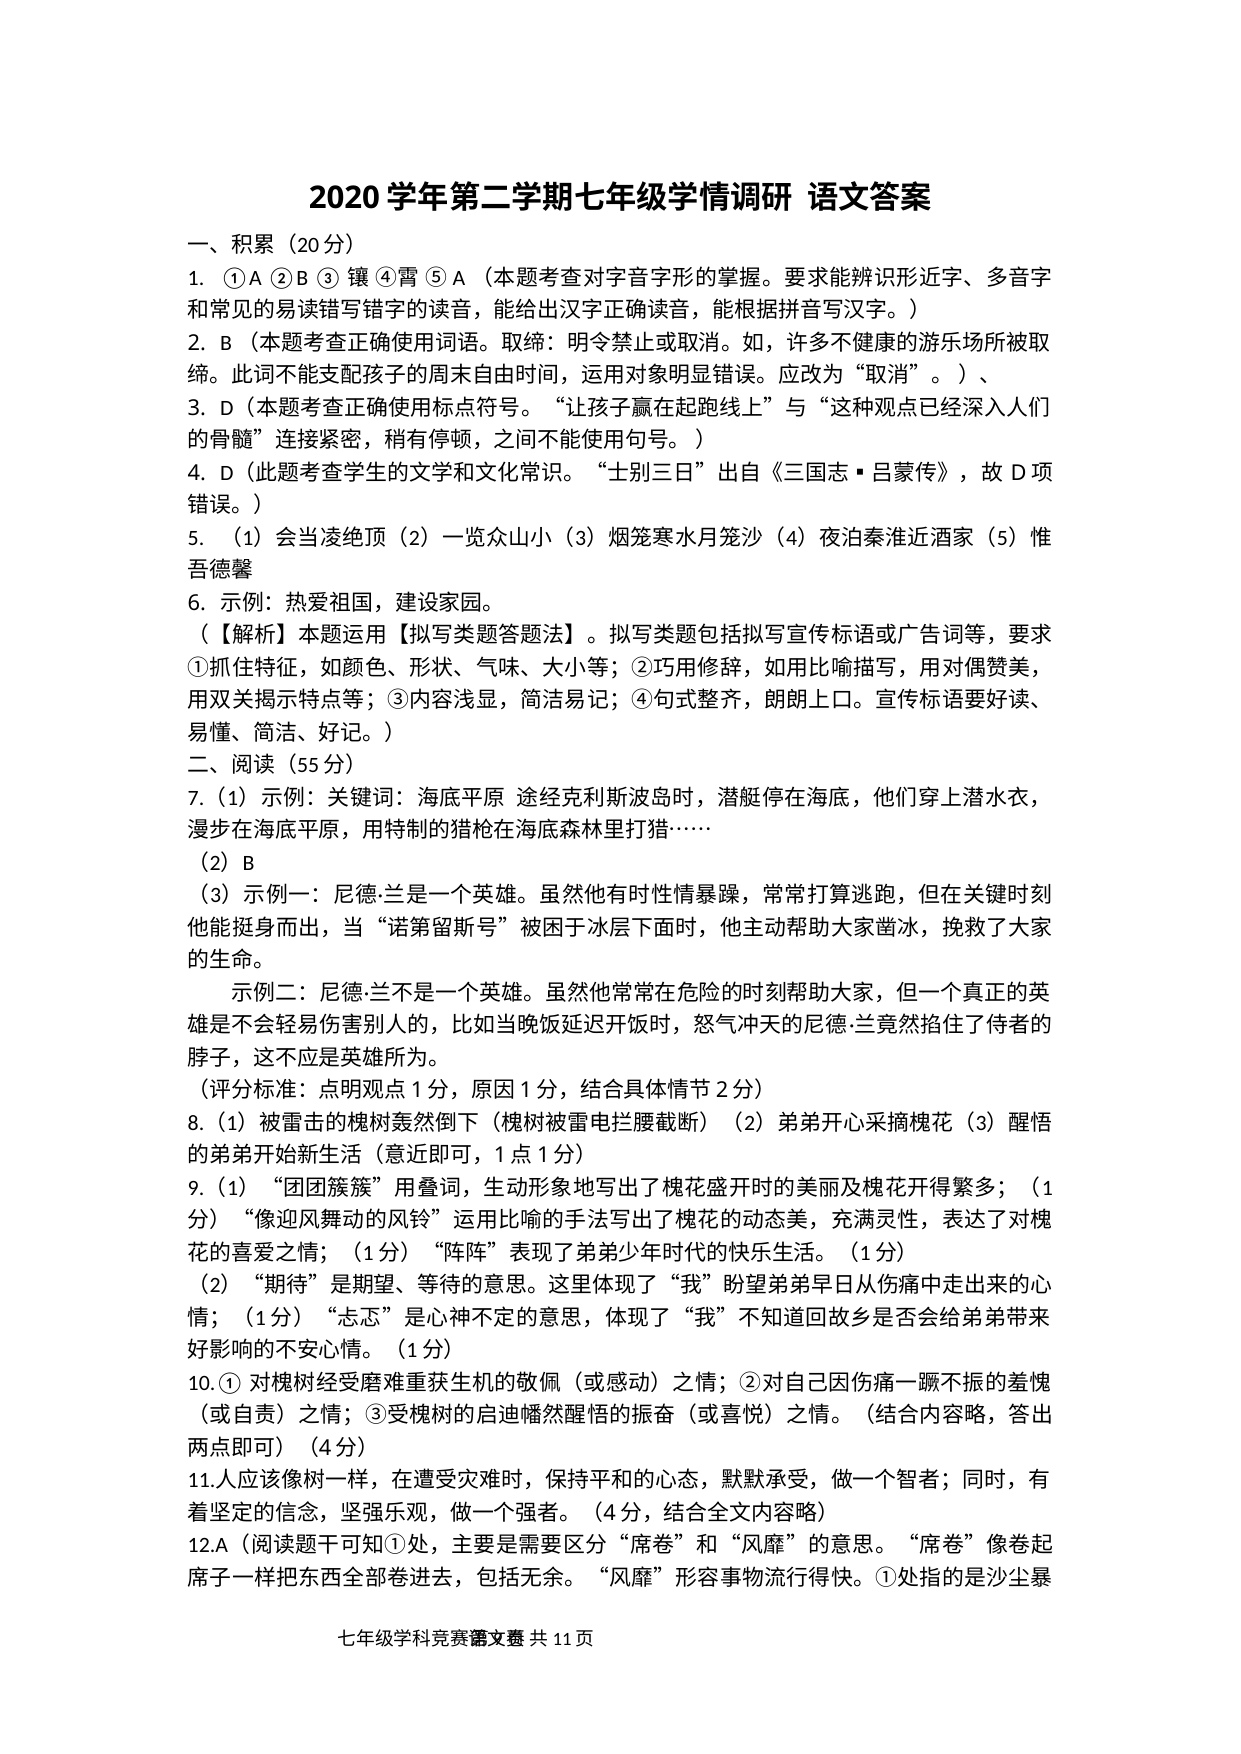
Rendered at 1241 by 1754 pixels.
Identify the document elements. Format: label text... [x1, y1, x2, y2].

list D（此题考查学生的文学和文化常识。“士别三日”出自《三国志▪吕蒙传》，故D项错误。） [187, 454, 1053, 519]
text 一、积累（20分） [187, 227, 1053, 259]
list ①A ②B ③镶 ④霄 ⑤A （本题考查对字音字形的掌握。要求能辨识形近字、多音字和常见的易读错写错字的读音，能给出汉字正确读音，能根据拼音写汉字。） [187, 259, 1053, 324]
list D（本题考查正确使用标点符号。“让孩子赢在起跑线上”与“这种观点已经深入人们的骨髓”连接紧密，稍有停顿，之间不能使用句号。 ） [187, 389, 1053, 454]
list （【解析】本题运用【拟写类题答题法】。拟写类题包括拟写宣传标语或广告词等，要求：①抓住特征，如颜色、形状、气味、大小等；②巧用修辞，如用比喻描写，用对偶赞美，用双关揭示特点等；③内容浅显，简洁易记；④句式整齐，朗朗上口。宣传标语要好读、易懂、简洁、好记。） [187, 617, 1053, 747]
list （1）会当凌绝顶（2）一览众山小（3）烟笼寒水月笼沙（4）夜泊秦淮近酒家（5）惟吾德馨 [187, 519, 1053, 584]
list 示例二：尼德·兰不是一个英雄。虽然他常常在危险的时刻帮助大家，但一个真正的英雄是不会轻易伤害别人的，比如当晚饭延迟开饭时，怒气冲天的尼德·兰竟然掐住了侍者的脖子，这不应是英雄所为。 [187, 974, 1053, 1072]
list 示例：热爱祖国，建设家园。 [187, 584, 1053, 617]
list （2）“期待”是期望、等待的意思。这里体现了“我”盼望弟弟早日从伤痛中走出来的心情；（1分）“忐忑”是心神不定的意思，体现了“我”不知道回故乡是否会给弟弟带来好影响的不安心情。（1分） [187, 1267, 1053, 1364]
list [187, 1527, 1053, 1592]
list （3）示例一：尼德·兰是一个英雄。虽然他有时性情暴躁，常常打算逃跑，但在关键时刻他能挺身而出，当“诺第留斯号”被困于冰层下面时，他主动帮助大家凿冰，挽救了大家的生命。 [187, 877, 1053, 974]
list 阅读（55分） [187, 747, 1053, 779]
list 10.①对槐树经受磨难重获生机的敬佩（或感动）之情；②对自己因伤痛一蹶不振的羞愧（或自责）之情；③受槐树的启迪幡然醒悟的振奋（或喜悦）之情。（结合内容略，答出两点即可）（4分） [187, 1364, 1053, 1462]
list （评分标准：点明观点1分，原因1分，结合具体情节2分） [187, 1072, 1053, 1104]
text 2020学年第二学期七年级学情调研 语文答案 [187, 162, 1053, 227]
list 7.（1）示例：关键词：海底平原 途经克利斯波岛时，潜艇停在海底，他们穿上潜水衣，漫步在海底平原，用特制的猎枪在海底森林里打猎…… [187, 779, 1053, 844]
list （2）B [187, 844, 1053, 877]
list 9.（1）“团团簇簇”用叠词，生动形象地写出了槐花盛开时的美丽及槐花开得繁多；（1分）“像迎风舞动的风铃”运用比喻的手法写出了槐花的动态美，充满灵性，表达了对槐花的喜爱之情；（1分）“阵阵”表现了弟弟少年时代的快乐生活。（1分） [187, 1169, 1053, 1267]
list 8.（1）被雷击的槐树轰然倒下（槐树被雷电拦腰截断）（2）弟弟开心采摘槐花（3）醒悟的弟弟开始新生活（意近即可，1点1分） [187, 1104, 1053, 1169]
list 11.人应该像树一样，在遭受灾难时，保持平和的心态，默默承受，做一个智者；同时，有着坚定的信念，坚强乐观，做一个强者。（4分，结合全文内容略） [187, 1462, 1053, 1527]
list B （本题考查正确使用词语。取缔：明令禁止或取消。如，许多不健康的游乐场所被取缔。此词不能支配孩子的周末自由时间，运用对象明显错误。应改为“取消”。 ）、 [187, 324, 1053, 389]
